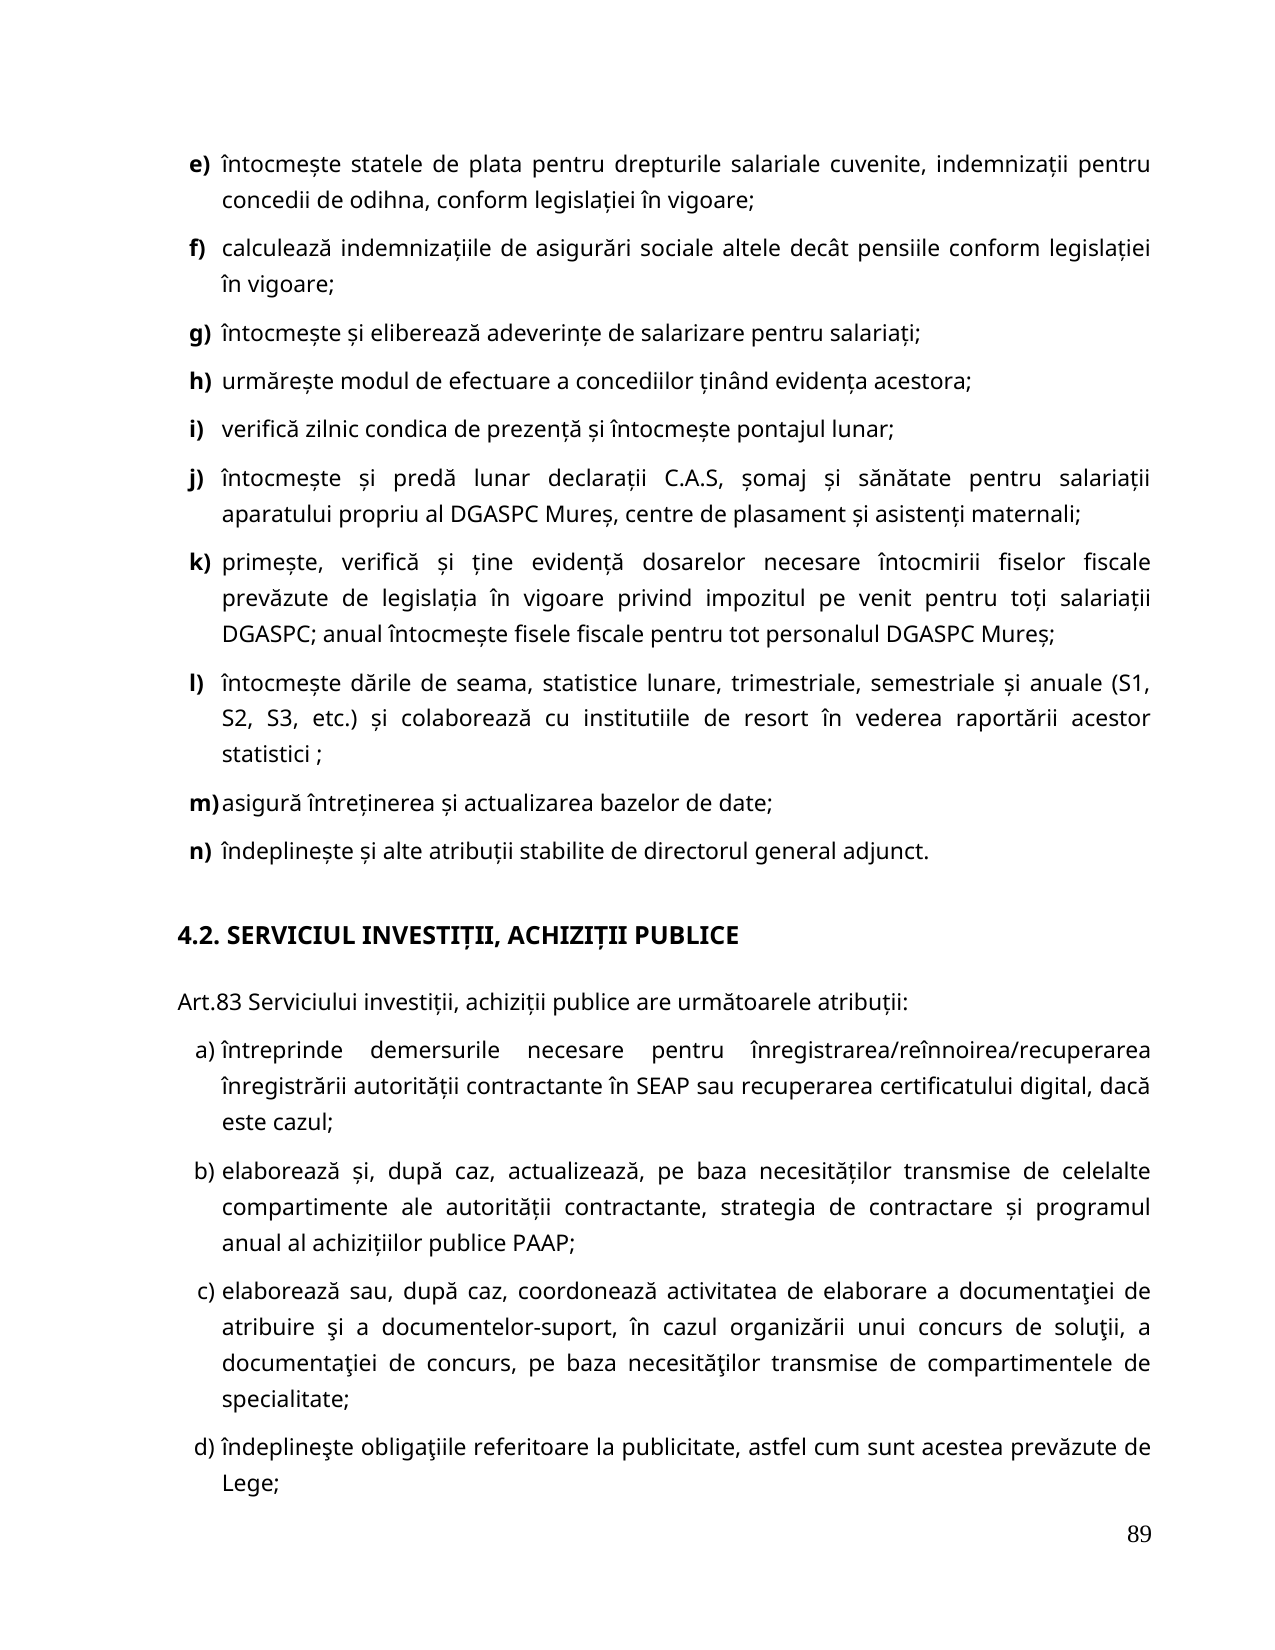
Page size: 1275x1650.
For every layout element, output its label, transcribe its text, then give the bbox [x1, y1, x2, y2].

text 4.2. SERVICIUL INVESTIŢII, ACHIZIŢII PUBLICE [177, 918, 1152, 952]
list asigură întreţinerea şi actualizarea bazelor de date; [189, 787, 1152, 818]
list întocmeşte şi predă lunar declaraţii C.A.S, şomaj şi sănătate pentru salariaţii aparatului propriu al DGASPC Mureş, centre de plasament şi asistenţi maternali; [189, 462, 1152, 529]
list elaborează sau, după caz, coordonează activitatea de elaborare a documentaţiei de atribuire şi a documentelor-suport, în cazul organizării unui concurs de soluţii, a documentaţiei de concurs, pe baza necesităţilor transmise de compartimentele de specialitate; [215, 1275, 1152, 1414]
list elaborează şi, după caz, actualizează, pe baza necesităţilor transmise de celelalte compartimente ale autorităţii contractante, strategia de contractare şi programul anual al achiziţiilor publice PAAP; [215, 1154, 1152, 1258]
list calculează indemnizaţiile de asigurări sociale altele decât pensiile conform legislaţiei în vigoare; [189, 232, 1152, 299]
list întocmeşte statele de plata pentru drepturile salariale cuvenite, indemnizaţii pentru concedii de odihna, conform legislaţiei în vigoare; [189, 148, 1152, 215]
list primeşte, verifică şi ţine evidenţă dosarelor necesare întocmirii fiselor fiscale prevăzute de legislaţia în vigoare privind impozitul pe venit pentru toţi salariaţii DGASPC; anual întocmeşte fisele fiscale pentru tot personalul DGASPC Mureş; [189, 546, 1152, 649]
list întocmeşte dările de seama, statistice lunare, trimestriale, semestriale şi anuale (S1, S2, S3, etc.) şi colaborează cu institutiile de resort în vederea raportării acestor statistici ; [189, 666, 1152, 769]
list verifică zilnic condica de prezenţă şi întocmeşte pontajul lunar; [189, 413, 1152, 444]
list urmăreşte modul de efectuare a concediilor ţinând evidenţa acestora; [189, 365, 1152, 396]
list îndeplineşte obligaţiile referitoare la publicitate, astfel cum sunt acestea prevăzute de Lege; [215, 1431, 1152, 1498]
text Art.83 Serviciului investiţii, achiziţii publice are următoarele atribuţii: [177, 986, 1152, 1017]
list întocmeşte şi eliberează adeverinţe de salarizare pentru salariaţi; [189, 316, 1152, 348]
list întreprinde demersurile necesare pentru înregistrarea/reînnoirea/recuperarea înregistrării autorităţii contractante în SEAP sau recuperarea certificatului digital, dacă este cazul; [215, 1034, 1152, 1137]
list îndeplineşte şi alte atribuţii stabilite de directorul general adjunct. [189, 835, 1152, 866]
